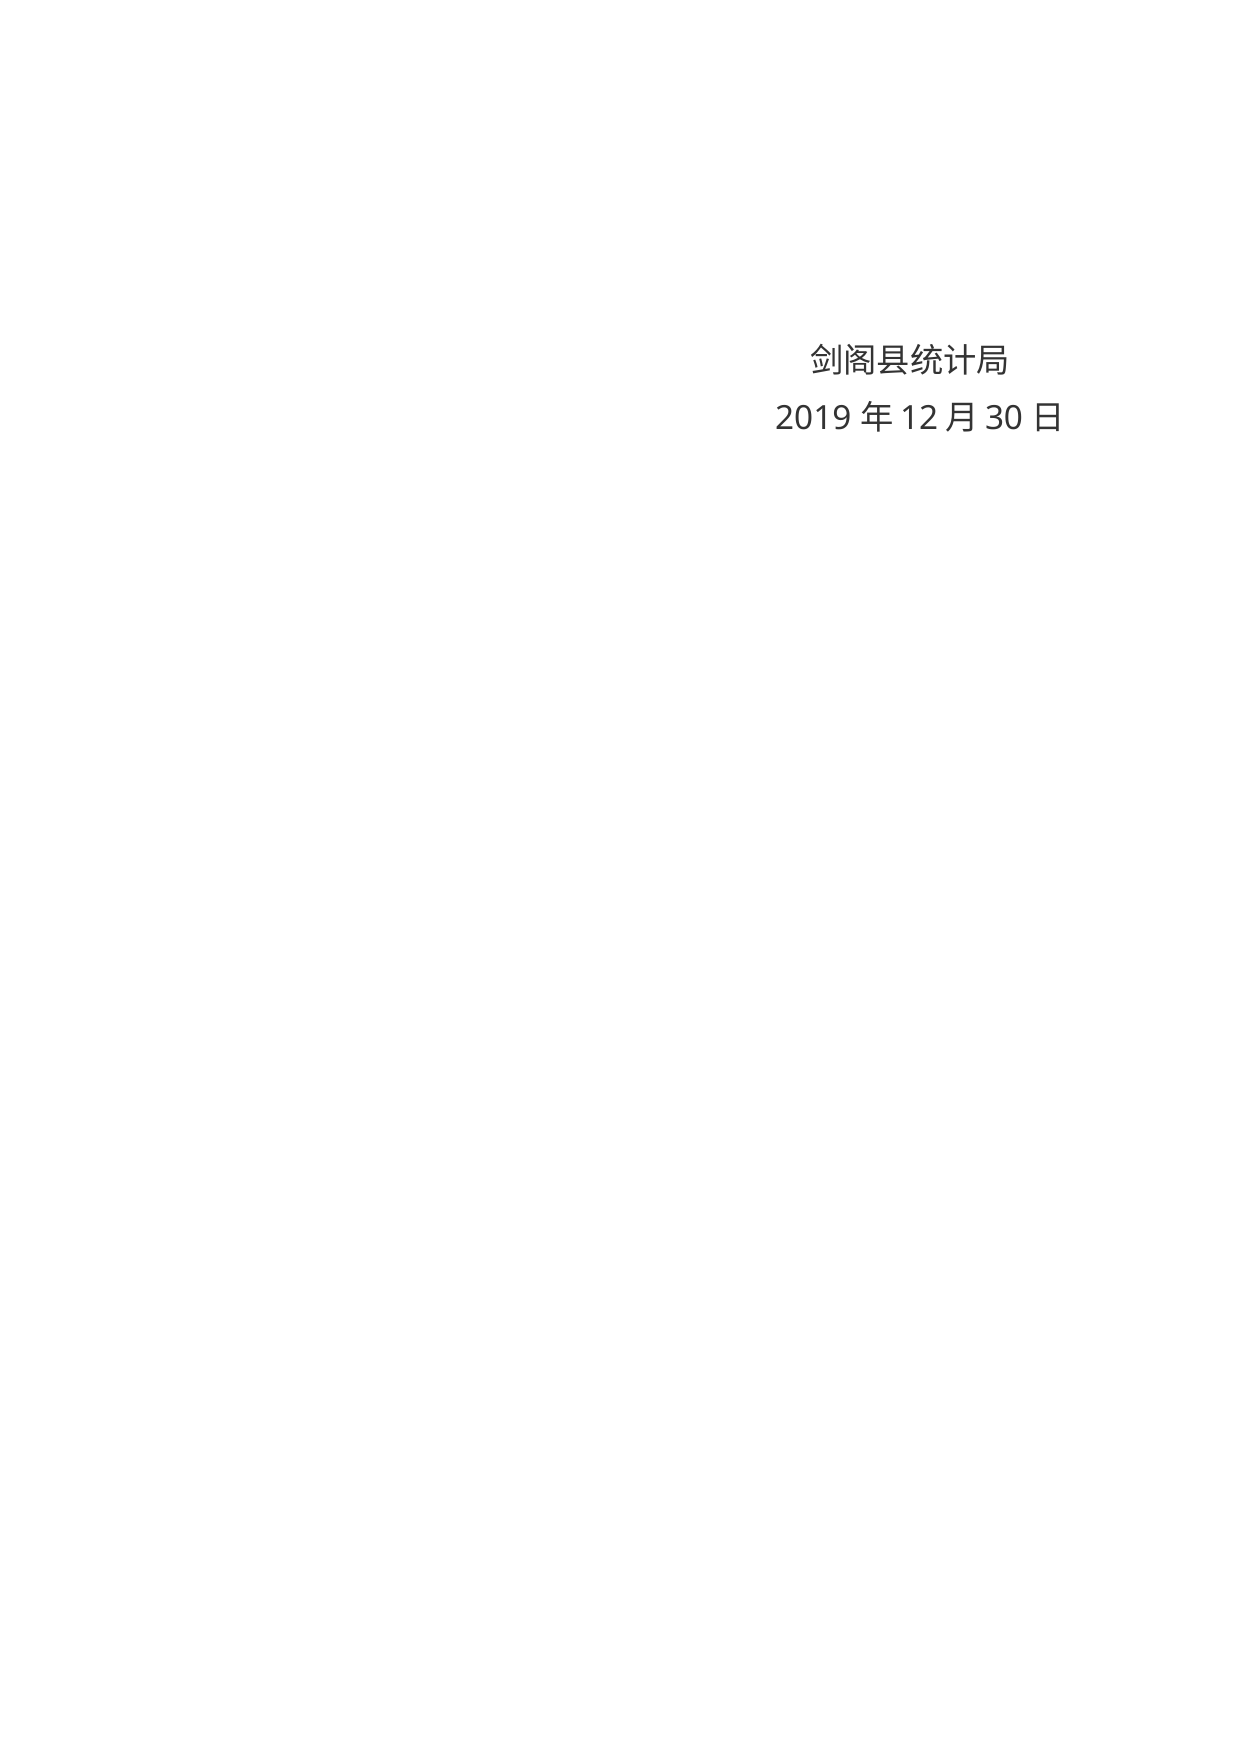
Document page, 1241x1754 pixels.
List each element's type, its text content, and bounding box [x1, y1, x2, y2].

text 2019 年12月30 日 [75, 382, 1165, 448]
text 剑阁县统计局 [75, 316, 1165, 382]
